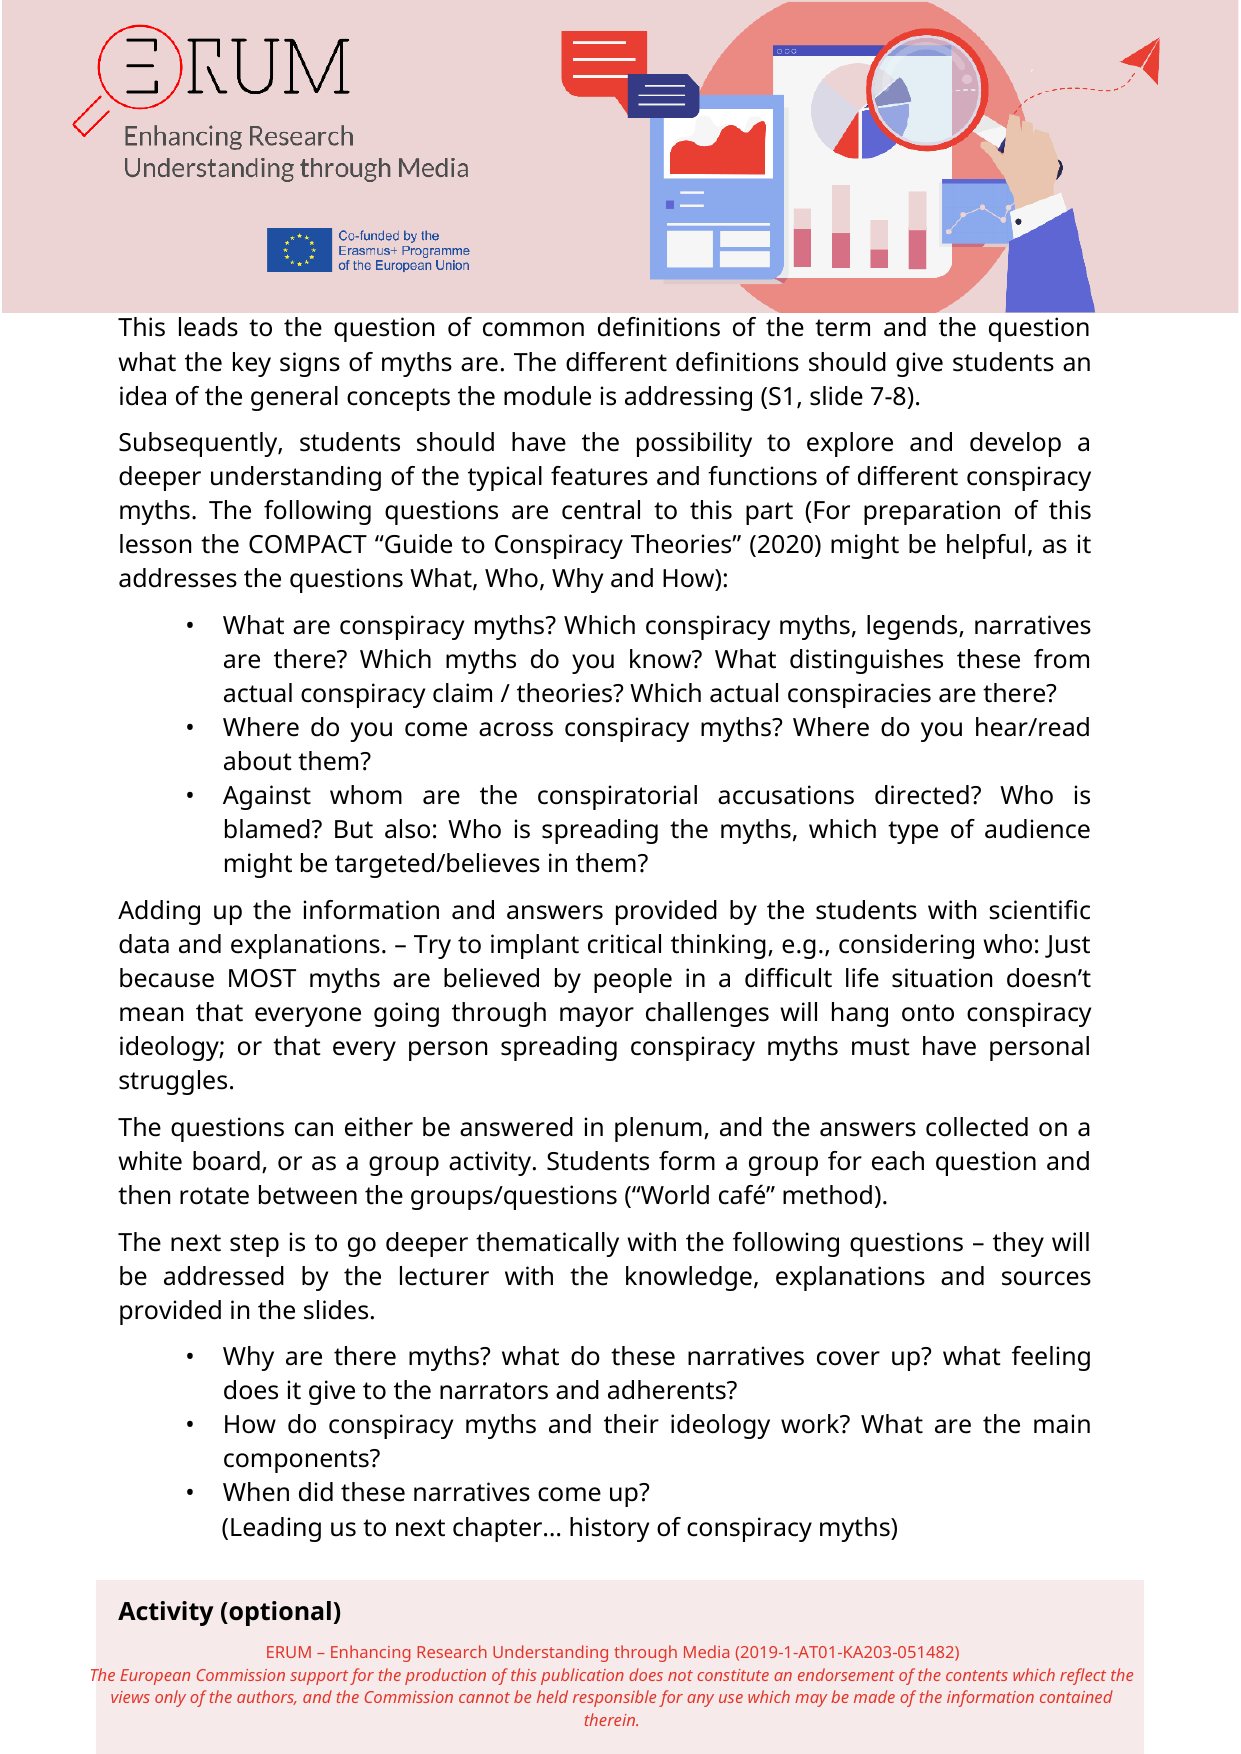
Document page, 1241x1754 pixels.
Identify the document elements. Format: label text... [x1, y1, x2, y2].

text This leads to the question of common definitions of the term and the question what the key signs of myths are. The different definitions should give students an idea of the general concepts the module is addressing (S1, slide 7-8). [118, 310, 1093, 412]
text (Leading us to next chapter… history of conspiracy myths) [221, 1509, 1093, 1543]
list When did these narratives come up? [185, 1475, 1093, 1509]
list Where do you come across conspiracy myths? Where do you hear/read about them? [185, 710, 1093, 778]
list What are conspiracy myths? Which conspiracy myths, legends, narratives are there? Which myths do you know? What distinguishes these from actual conspiracy claim / theories? Which actual conspiracies are there? [185, 608, 1093, 710]
text Subsequently, students should have the possibility to explore and develop a deeper understanding of the typical features and functions of different conspiracy myths. The following questions are central to this part (For preparation of this lesson the COMPACT “Guide to Conspiracy Theories” (2020) might be helpful, as it addresses the questions What, Who, Why and How): [118, 425, 1093, 595]
text The questions can either be answered in plenum, and the answers collected on a white board, or as a group activity. Students form a group for each question and then rotate between the groups/questions (“World café” method). [118, 1109, 1093, 1212]
list Against whom are the conspiratorial accusations directed? Who is blamed? But also: Who is spreading the myths, which type of audience might be targeted/believes in them? [185, 778, 1093, 880]
list Why are there myths? what do these narratives cover up? what feeling does it give to the narrators and adherents? [185, 1339, 1093, 1407]
text Activity (optional) [118, 1593, 1093, 1627]
text The next step is to go deeper thematically with the following questions – they will be addressed by the lecturer with the knowledge, explanations and sources provided in the slides. [118, 1224, 1093, 1326]
list How do conspiracy myths and their ideology work? What are the main components? [185, 1407, 1093, 1475]
text Adding up the information and answers provided by the students with scientific data and explanations. – Try to implant critical thinking, e.g., considering who: Just because MOST myths are believed by people in a difficult life situation doesn’t mean that everyone going through mayor challenges will hang onto conspiracy ideology; or that every person spreading conspiracy myths must have personal struggles. [118, 893, 1093, 1097]
picture [0, 0, 1241, 313]
